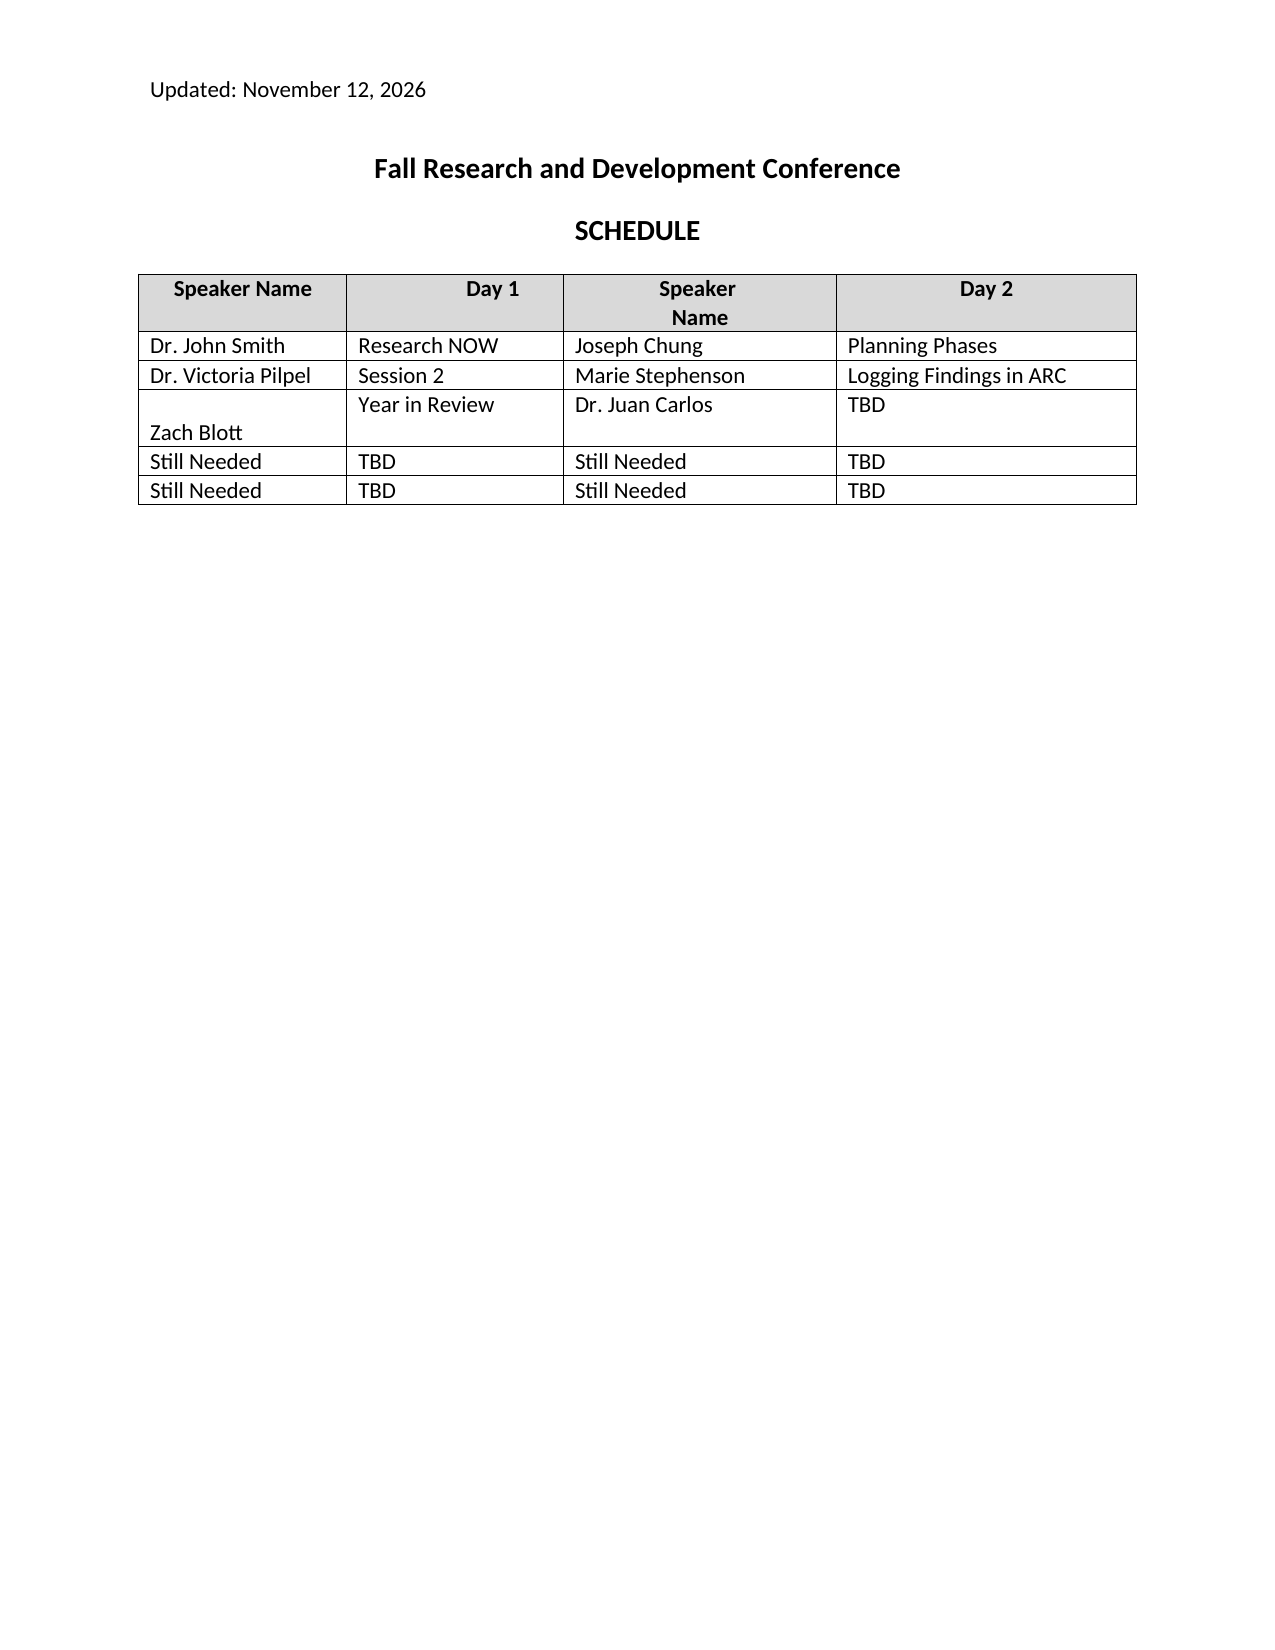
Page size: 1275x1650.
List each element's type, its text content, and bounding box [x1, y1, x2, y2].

table_cell Still Needed [564, 476, 836, 504]
table_cell Planning Phases [837, 332, 1136, 360]
table_cell Still Needed [139, 447, 346, 475]
table_cell TBD [347, 447, 563, 475]
table_cell Dr. Juan Carlos [564, 390, 836, 446]
table_cell Joseph Chung [564, 332, 836, 360]
table_cell TBD [837, 447, 1136, 475]
table_cell Research NOW [347, 332, 563, 360]
table_cell Year in Review [347, 390, 563, 446]
table_cell Session 2 [347, 361, 563, 389]
table_header Day 2 [837, 275, 1136, 331]
table_cell Dr. Victoria Pilpel [139, 361, 346, 389]
table_cell Marie Stephenson [564, 361, 836, 389]
table_cell Zach Blott [139, 390, 346, 446]
table_cell TBD [347, 476, 563, 504]
table_header Speaker Name [139, 275, 346, 331]
table_cell Logging Findings in ARC [837, 361, 1136, 389]
table_cell TBD [837, 476, 1136, 504]
table_header Day 1 [347, 275, 563, 331]
table_cell TBD [837, 390, 1136, 446]
table_header Speaker Name [564, 275, 836, 331]
table_cell Dr. John Smith [139, 332, 346, 360]
text SCHEDULE [150, 212, 1125, 247]
text Fall Research and Development Conference [150, 150, 1125, 186]
table_cell Still Needed [139, 476, 346, 504]
table_cell Still Needed [564, 447, 836, 475]
